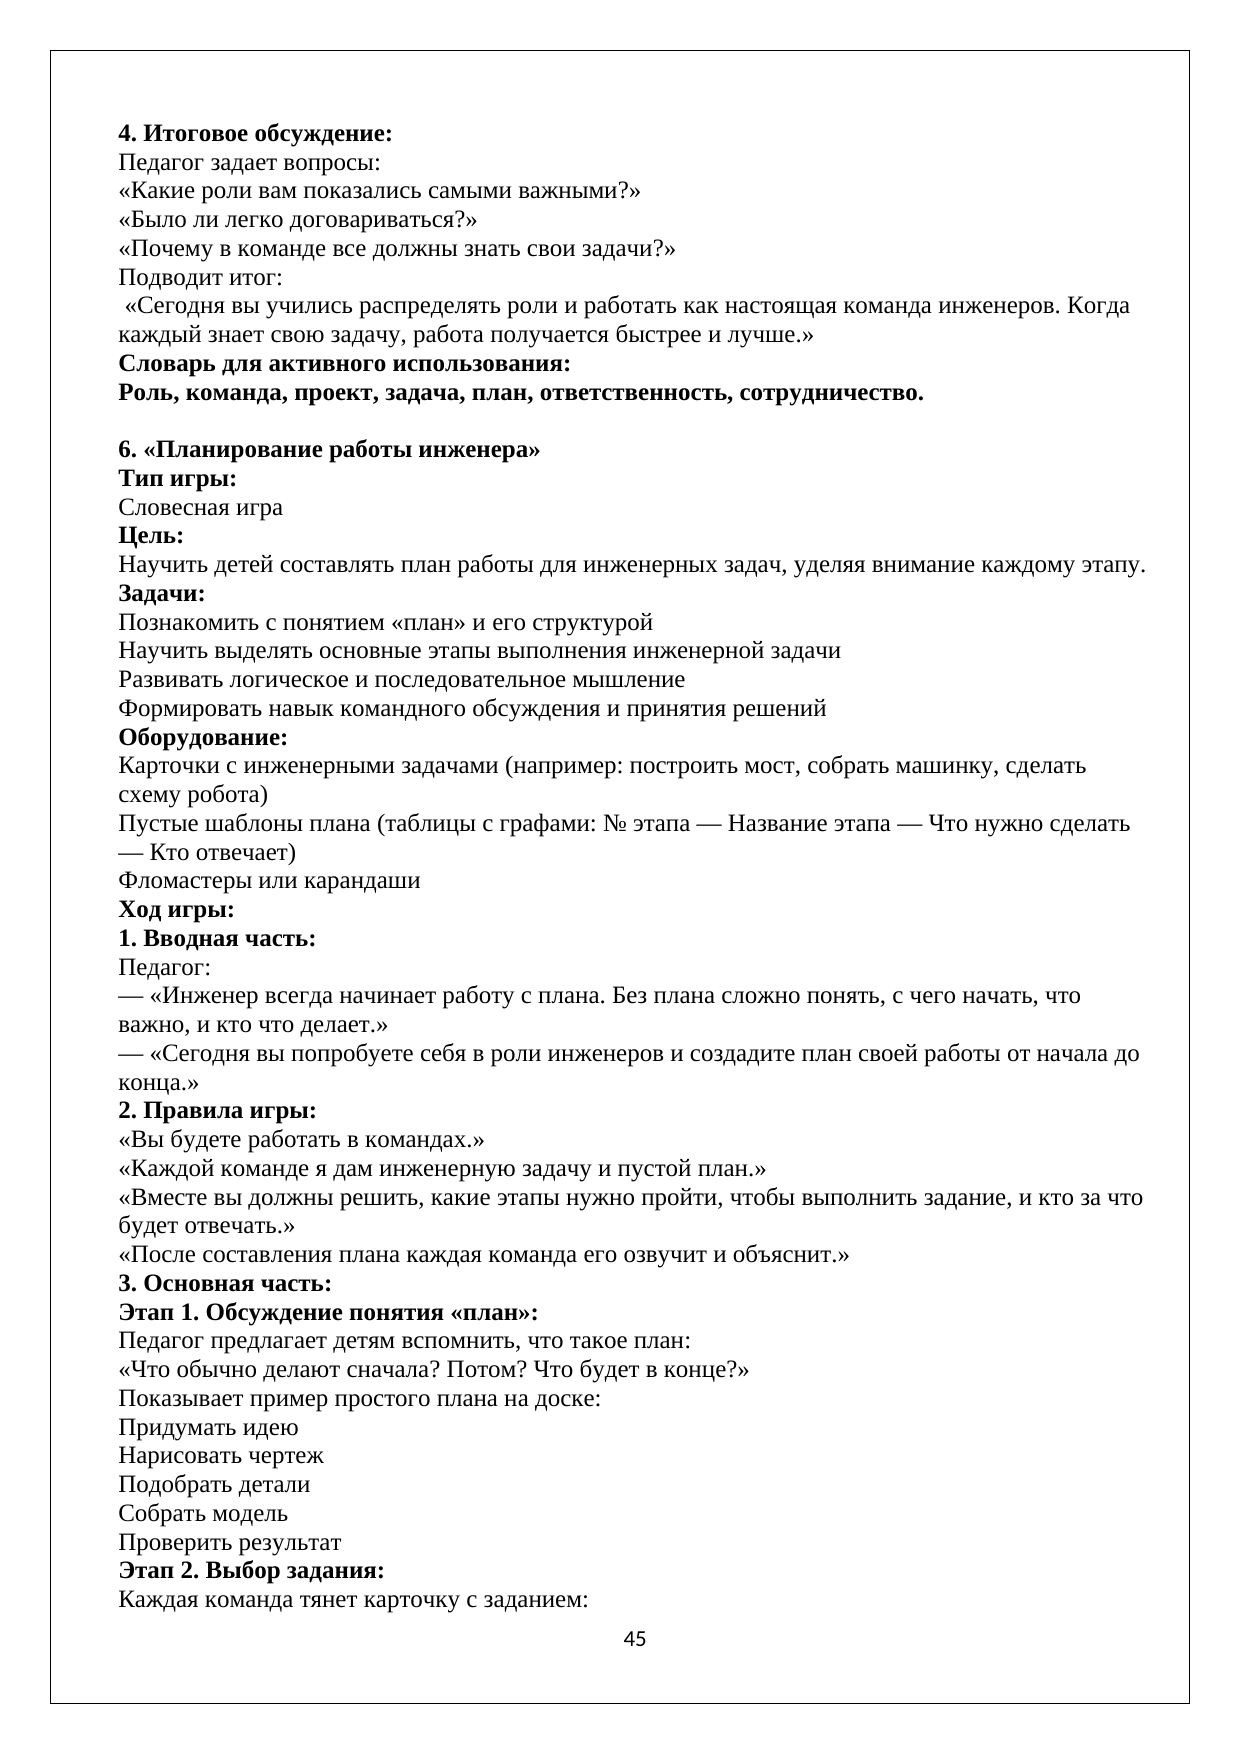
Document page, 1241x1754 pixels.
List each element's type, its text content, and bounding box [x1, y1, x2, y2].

text Педагог: — «Инженер всегда начинает работу с плана. Без плана сложно понять, с чего начать, что важно, и кто что делает.» — «Сегодня вы попробуете себя в роли инженеров и создадите план своей работы от начала до конца.» [118, 952, 1152, 1096]
text Ход игры: [118, 894, 1152, 923]
text Этап 1. Обсуждение понятия «план»: Педагог предлагает детям вспомнить, что такое план: «Что обычно делают сначала? Потом? Что будет в конце?» Показывает пример простого плана на доске: [118, 1297, 1152, 1412]
text Этап 2. Выбор задания: Каждая команда тянет карточку с заданием: [118, 1556, 1152, 1613]
text Роль, команда, проект, задача, план, ответственность, сотрудничество. [118, 377, 1152, 406]
text Подводит итог: «Сегодня вы учились распределять роли и работать как настоящая команда инженеров. Когда каждый знает свою задачу, работа получается быстрее и лучше.» [118, 262, 1152, 348]
text 1. Вводная часть: [118, 923, 1152, 952]
text 4. Итоговое обсуждение: [118, 118, 1152, 147]
text Познакомить с понятием «план» и его структурой Научить выделять основные этапы выполнения инженерной задачи Развивать логическое и последовательное мышление Формировать навык командного обсуждения и принятия решений [118, 607, 1152, 722]
text Научить детей составлять план работы для инженерных задач, уделяя внимание каждому этапу. [118, 549, 1152, 578]
text Нарисовать чертеж [118, 1441, 1152, 1469]
text Педагог задает вопросы: «Какие роли вам показались самыми важными?» «Было ли легко договариваться?» «Почему в команде все должны знать свои задачи?» [118, 147, 1152, 262]
text Оборудование: [118, 722, 1152, 751]
text 6. «Планирование работы инженера» [118, 434, 1152, 463]
text Словарь для активного использования: [118, 348, 1152, 377]
text Карточки с инженерными задачами (например: построить мост, собрать машинку, сделать схему робота) [118, 751, 1152, 808]
text Тип игры: [118, 463, 1152, 492]
text Цель: [118, 521, 1152, 549]
text 2. Правила игры: [118, 1096, 1152, 1124]
text Словесная игра [118, 492, 1152, 521]
text Пустые шаблоны плана (таблицы с графами: № этапа — Название этапа — Что нужно сделать — Кто отвечает) [118, 808, 1152, 866]
text Придумать идею [118, 1412, 1152, 1441]
text Проверить результат [118, 1527, 1152, 1556]
text Подобрать детали [118, 1469, 1152, 1498]
text Задачи: [118, 578, 1152, 607]
text Фломастеры или карандаши [118, 866, 1152, 894]
text «Вы будете работать в командах.» «Каждой команде я дам инженерную задачу и пустой план.» «Вместе вы должны решить, какие этапы нужно пройти, чтобы выполнить задание, и кто за что будет отвечать.» «После составления плана каждая команда его озвучит и объяснит.» [118, 1124, 1152, 1268]
text Собрать модель [118, 1498, 1152, 1527]
text 3. Основная часть: [118, 1268, 1152, 1297]
